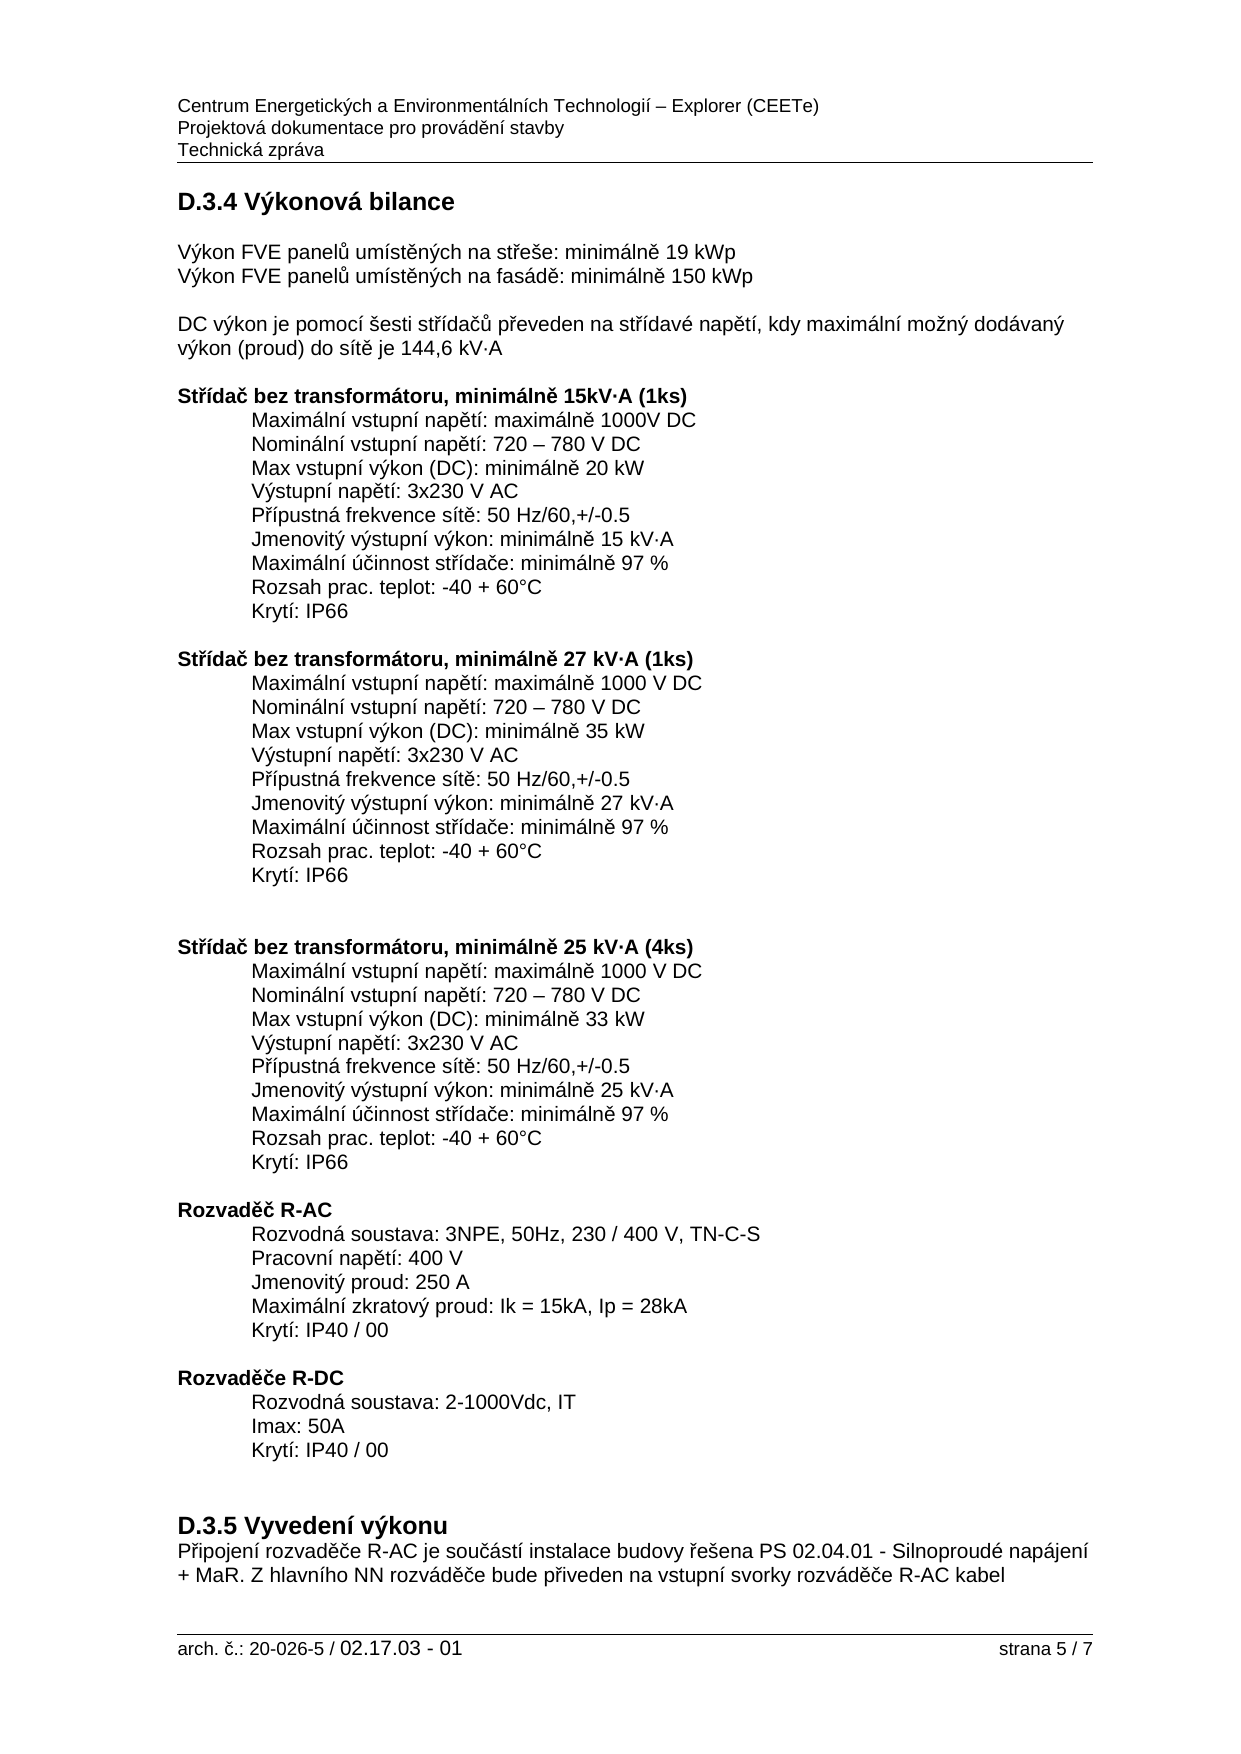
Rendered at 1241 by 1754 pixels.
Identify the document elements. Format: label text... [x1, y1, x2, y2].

text Maximální vstupní napětí: maximálně 1000V DC [177, 407, 1093, 431]
text Rozvaděč R-AC [177, 1198, 1093, 1222]
text Rozsah prac. teplot: -40 + 60°C [251, 1126, 1093, 1150]
text Maximální účinnost střídače: minimálně 97 % [251, 815, 1093, 839]
text Rozsah prac. teplot: -40 + 60°C [251, 839, 1093, 863]
text Maximální vstupní napětí: maximálně 1000 V DC [251, 958, 1093, 982]
text Rozsah prac. teplot: -40 + 60°C [177, 575, 1093, 599]
text Max vstupní výkon (DC): minimálně 33 kW [251, 1006, 1093, 1030]
text Střídač bez transformátoru, minimálně 25 kV∙A (4ks) [177, 934, 1093, 958]
text Rozvaděče R-DC [177, 1366, 1093, 1390]
text Přípustná frekvence sítě: 50 Hz/60,+/-0.5 [251, 1054, 1093, 1078]
text Imax: 50A [251, 1414, 1093, 1438]
text Střídač bez transformátoru, minimálně 27 kV∙A (1ks) [177, 647, 1093, 671]
text Maximální zkratový proud: Ik = 15kA, Ip = 28kA [251, 1294, 1093, 1318]
subtitle D.3.4 Výkonová bilance [177, 187, 1093, 216]
text Rozvodná soustava: 3NPE, 50Hz, 230 / 400 V, TN-C-S [251, 1222, 1093, 1246]
text Jmenovitý výstupní výkon: minimálně 27 kV∙A [251, 791, 1093, 815]
text Nominální vstupní napětí: 720 – 780 V DC [177, 431, 1093, 455]
text Max vstupní výkon (DC): minimálně 20 kW [177, 455, 1093, 479]
text Přípustná frekvence sítě: 50 Hz/60,+/-0.5 [177, 503, 1093, 527]
text Výstupní napětí: 3x230 V AC [177, 479, 1093, 503]
text Nominální vstupní napětí: 720 – 780 V DC [251, 982, 1093, 1006]
text Maximální účinnost střídače: minimálně 97 % [177, 551, 1093, 575]
text Výkon FVE panelů umístěných na střeše: minimálně 19 kWp [177, 240, 1093, 264]
text Výstupní napětí: 3x230 V AC [251, 743, 1093, 767]
text Nominální vstupní napětí: 720 – 780 V DC [251, 695, 1093, 719]
text Výstupní napětí: 3x230 V AC [251, 1030, 1093, 1054]
text Krytí: IP40 / 00 [251, 1318, 1093, 1342]
text Připojení rozvaděče R-AC je součástí instalace budovy řešena PS 02.04.01 - Silnoproudé napájení + MaR. Z hlavního NN rozváděče bude přiveden na vstupní svorky rozváděče R-AC kabel [177, 1539, 1093, 1587]
text Výkon FVE panelů umístěných na fasádě: minimálně 150 kWp [177, 264, 1093, 288]
text Jmenovitý proud: 250 A [251, 1270, 1093, 1294]
text Střídač bez transformátoru, minimálně 15kV∙A (1ks) [177, 383, 1093, 407]
text Přípustná frekvence sítě: 50 Hz/60,+/-0.5 [251, 767, 1093, 791]
text Max vstupní výkon (DC): minimálně 35 kW [251, 719, 1093, 743]
text DC výkon je pomocí šesti střídačů převeden na střídavé napětí, kdy maximální možný dodávaný výkon (proud) do sítě je 144,6 kV∙A [177, 312, 1093, 359]
text Krytí: IP40 / 00 [251, 1438, 1093, 1462]
text Jmenovitý výstupní výkon: minimálně 15 kV∙A [177, 527, 1093, 551]
text Rozvodná soustava: 2-1000Vdc, IT [251, 1390, 1093, 1414]
text Krytí: IP66 [177, 599, 1093, 623]
text Krytí: IP66 [251, 863, 1093, 887]
subtitle D.3.5 Vyvedení výkonu [177, 1511, 1093, 1539]
text Maximální účinnost střídače: minimálně 97 % [251, 1102, 1093, 1126]
text Pracovní napětí: 400 V [251, 1246, 1093, 1270]
text Maximální vstupní napětí: maximálně 1000 V DC [251, 671, 1093, 695]
text Jmenovitý výstupní výkon: minimálně 25 kV∙A [251, 1078, 1093, 1102]
text Krytí: IP66 [251, 1150, 1093, 1174]
